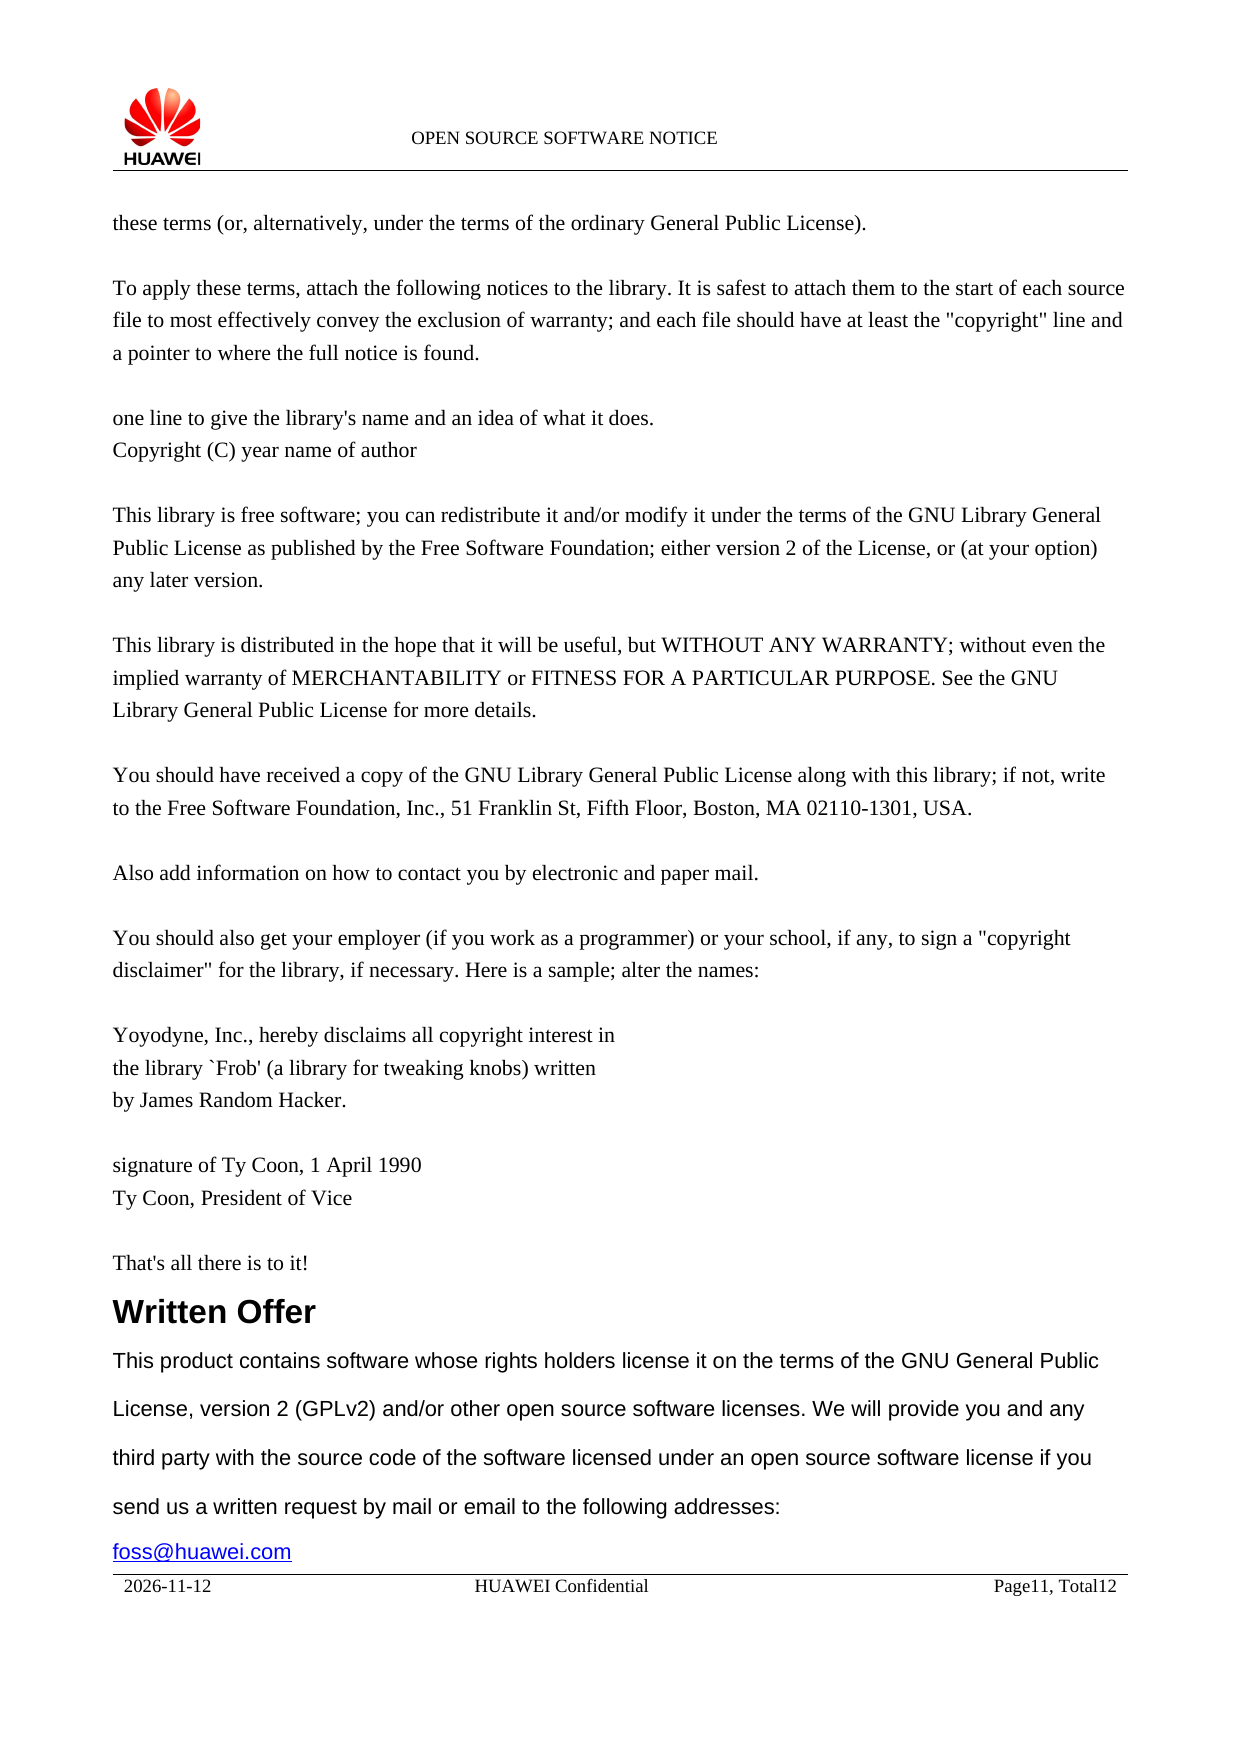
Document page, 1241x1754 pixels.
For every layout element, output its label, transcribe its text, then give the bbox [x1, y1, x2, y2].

text Written Offer [112, 1279, 1128, 1344]
text foss@huawei.com [112, 1535, 1128, 1568]
text This product contains software whose rights holders license it on the terms of the GNU General Public License, version 2 (GPLv2) and/or other open source software licenses. We will provide you and any third party with the source code of the software licensed under an open source software license if you send us a written request by mail or email to the following addresses: [112, 1344, 1128, 1523]
picture [124, 88, 201, 165]
